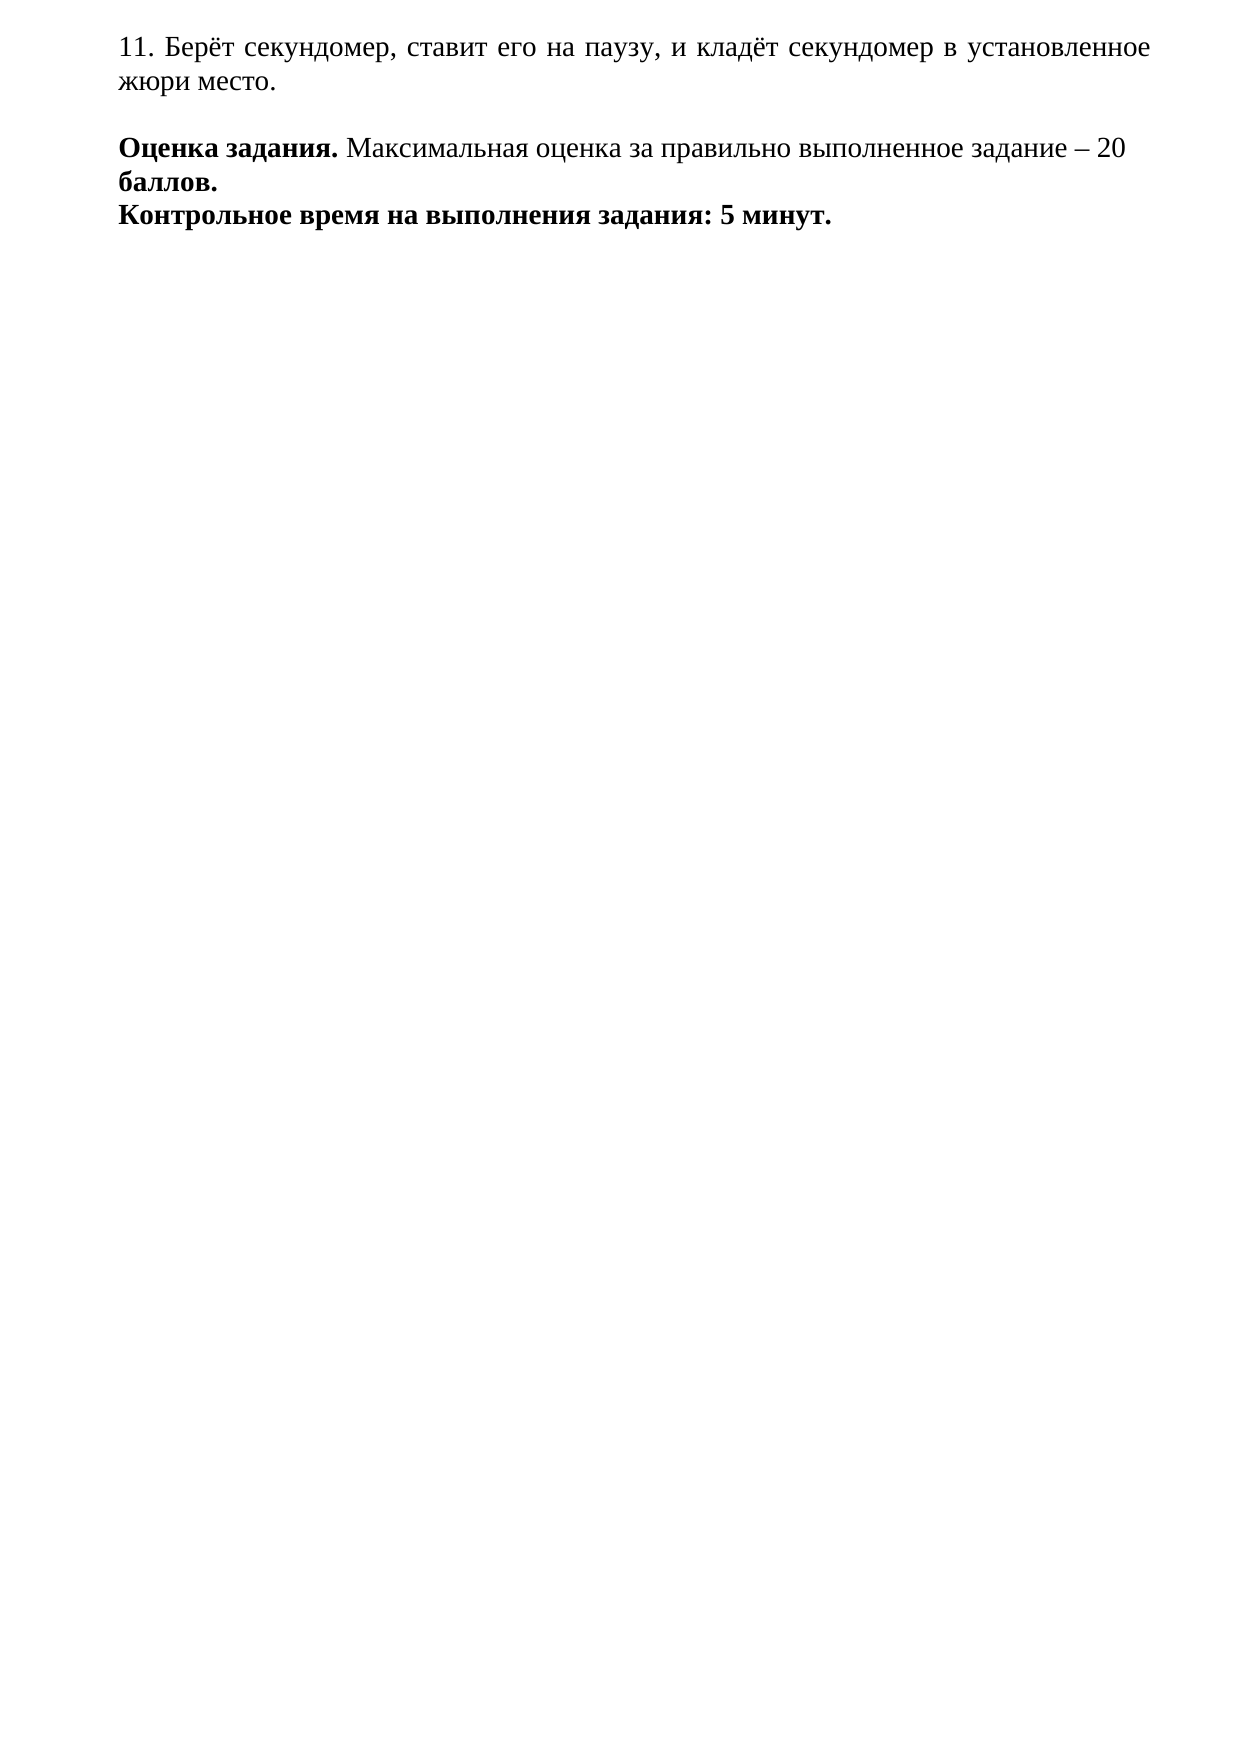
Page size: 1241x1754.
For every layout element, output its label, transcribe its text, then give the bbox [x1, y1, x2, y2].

text Контрольное время на выполнения задания: 5 минут. [118, 197, 1152, 231]
text 11. Берёт секундомер, ставит его на паузу, и кладёт секундомер в установленное жюри место. [118, 29, 1152, 97]
text Оценка задания. Максимальная оценка за правильно выполненное задание – 20 баллов. [118, 130, 1152, 197]
